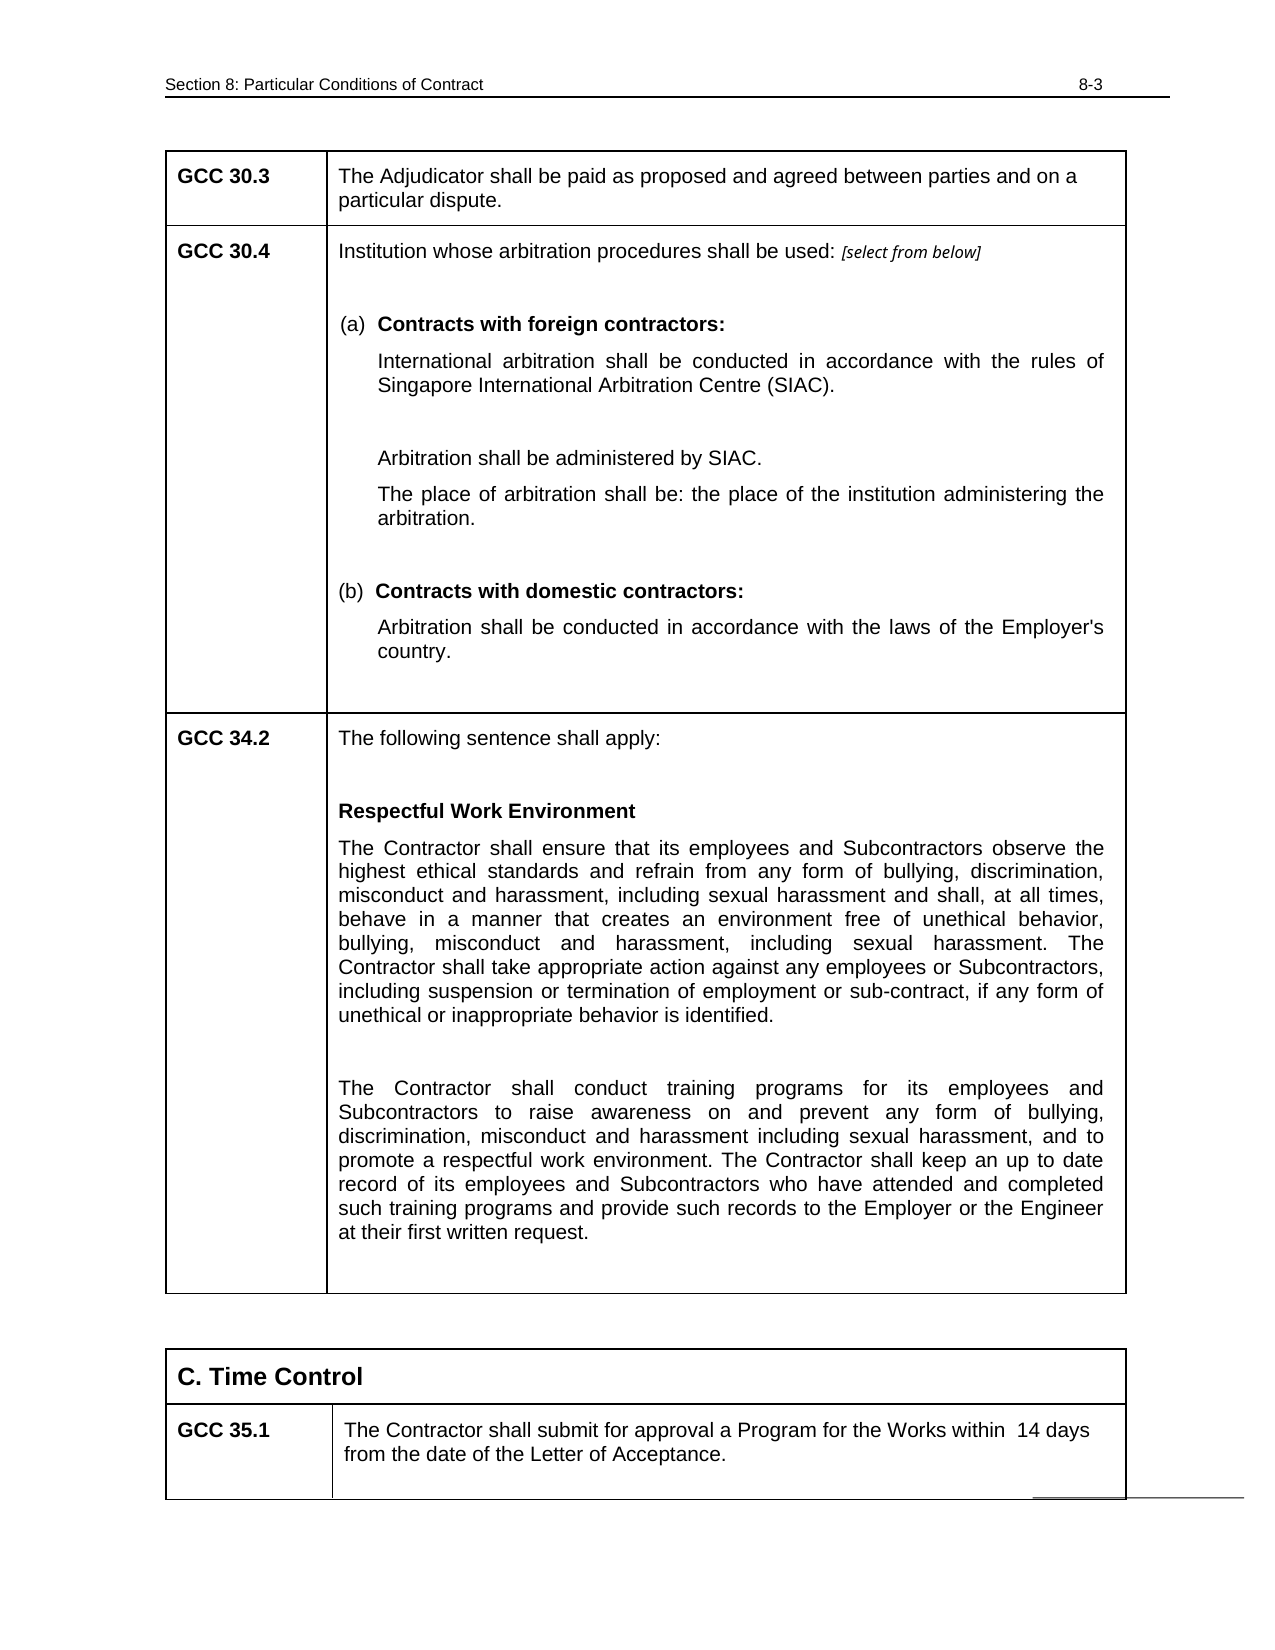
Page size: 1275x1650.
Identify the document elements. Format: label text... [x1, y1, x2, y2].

table_cell The following sentence shall apply: Respectful Work Environment The Contractor shall ensure that its employees and Subcontractors observe the highest ethical standards and refrain from any form of bullying, discrimination, misconduct and harassment, including sexual harassment and shall, at all times, behave in a manner that creates an environment free of unethical behavior, bullying, misconduct and harassment, including sexual harassment. The Contractor shall take appropriate action against any employees or Subcontractors, including suspension or termination of employment or sub-contract, if any form of unethical or inappropriate behavior is identified. The Contractor shall conduct training programs for its employees and Subcontractors to raise awareness on and prevent any form of bullying, discrimination, misconduct and harassment including sexual harassment, and to promote a respectful work environment. The Contractor shall keep an up to date record of its employees and Subcontractors who have attended and completed such training programs and provide such records to the Employer or the Engineer at their first written request. [328, 714, 1125, 1293]
table_cell GCC 30.3 [167, 152, 326, 224]
table_cell GCC 34.2 [167, 714, 326, 1293]
table_cell GCC 30.4 [167, 226, 326, 712]
table_cell The Adjudicator shall be paid as proposed and agreed between parties and on a particular dispute. [328, 152, 1125, 224]
table_header C. Time Control [167, 1350, 1125, 1403]
table_cell Institution whose arbitration procedures shall be used: [select from below] (a) Contracts with foreign contractors: International arbitration shall be conducted in accordance with the rules of Singapore International Arbitration Centre (SIAC). Arbitration shall be administered by SIAC. The place of arbitration shall be: the place of the institution administering the arbitration. (b) Contracts with domestic contractors: Arbitration shall be conducted in accordance with the laws of the Employer's country. [328, 226, 1125, 712]
table_cell GCC 35.1 [167, 1405, 332, 1498]
table_cell The Contractor shall submit for approval a Program for the Works within 14 days from the date of the Letter of Acceptance. [333, 1405, 1125, 1498]
